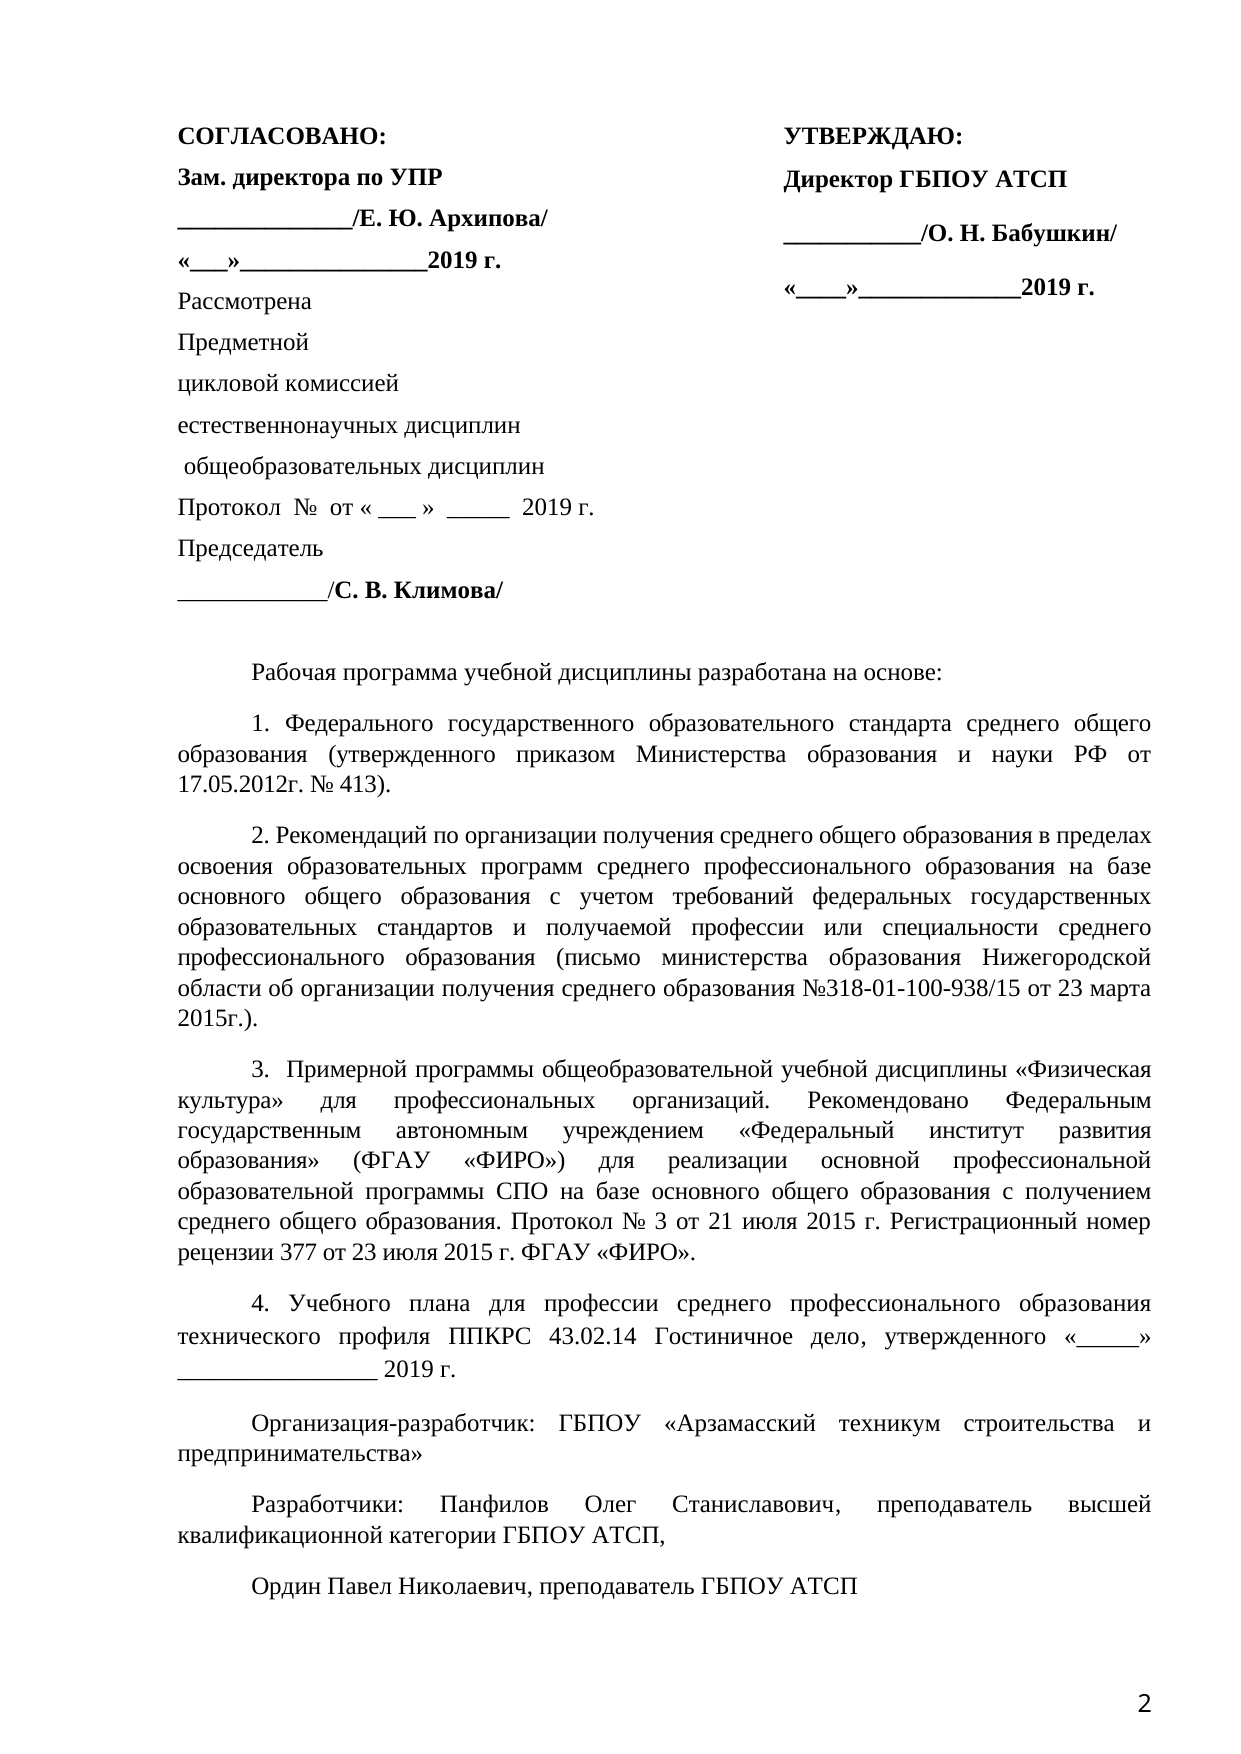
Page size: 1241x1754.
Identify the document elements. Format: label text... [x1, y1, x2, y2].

text Разработчики: Панфилов Олег Станиславович, преподаватель высшей квалификационной категории ГБПОУ АТСП, [177, 1489, 1152, 1549]
table_header УТВЕРЖДАЮ: Директор ГБПОУ АТСП ___________/О. Н. Бабушкин/ «____»_____________2019 г. [716, 121, 1129, 657]
text 1. Федерального государственного образовательного стандарта среднего общего образования (утвержденного приказом Министерства образования и науки РФ от 17.05.2012г. № 413). [177, 708, 1152, 798]
text Рабочая программа учебной дисциплины разработана на основе: [177, 657, 1152, 686]
text Ордин Павел Николаевич, преподаватель ГБПОУ АТСП [177, 1571, 1152, 1600]
text 2. Рекомендаций по организации получения среднего общего образования в пределах освоения образовательных программ среднего профессионального образования на базе основного общего образования с учетом требований федеральных государственных образовательных стандартов и получаемой профессии или специальности среднего профессионального образования (письмо министерства образования Нижегородской области об организации получения среднего образования №318-01-100-938/15 от 23 марта 2015г.). [177, 821, 1152, 1032]
table_header СОГЛАСОВАНО: Зам. директора по УПР ______________/Е. Ю. Архипова/ «___»_______________2019 г. Рассмотрена Предметной цикловой комиссией естественнонаучных дисциплин общеобразовательных дисциплин Протокол № от « ___ » _____ 2019 г. Председатель ____________/С. В. Климова/ [166, 121, 716, 657]
text 3. Примерной программы общеобразовательной учебной дисциплины «Физическая культура» для профессиональных организаций. Рекомендовано Федеральным государственным автономным учреждением «Федеральный институт развития образования» (ФГАУ «ФИРО») для реализации основной профессиональной образовательной программы СПО на базе основного общего образования с получением среднего общего образования. Протокол № 3 от 21 июля 2015 г. Регистрационный номер рецензии 377 от 23 июля 2015 г. ФГАУ «ФИРО». [177, 1054, 1152, 1266]
text Организация-разработчик: ГБПОУ «Арзамасский техникум строительства и предпринимательства» [177, 1408, 1152, 1467]
text 4. Учебного плана для профессии среднего профессионального образования технического профиля ППКРС 43.02.14 Гостиничное дело, утвержденного «_____» ________________ 2019 г. [177, 1288, 1152, 1383]
